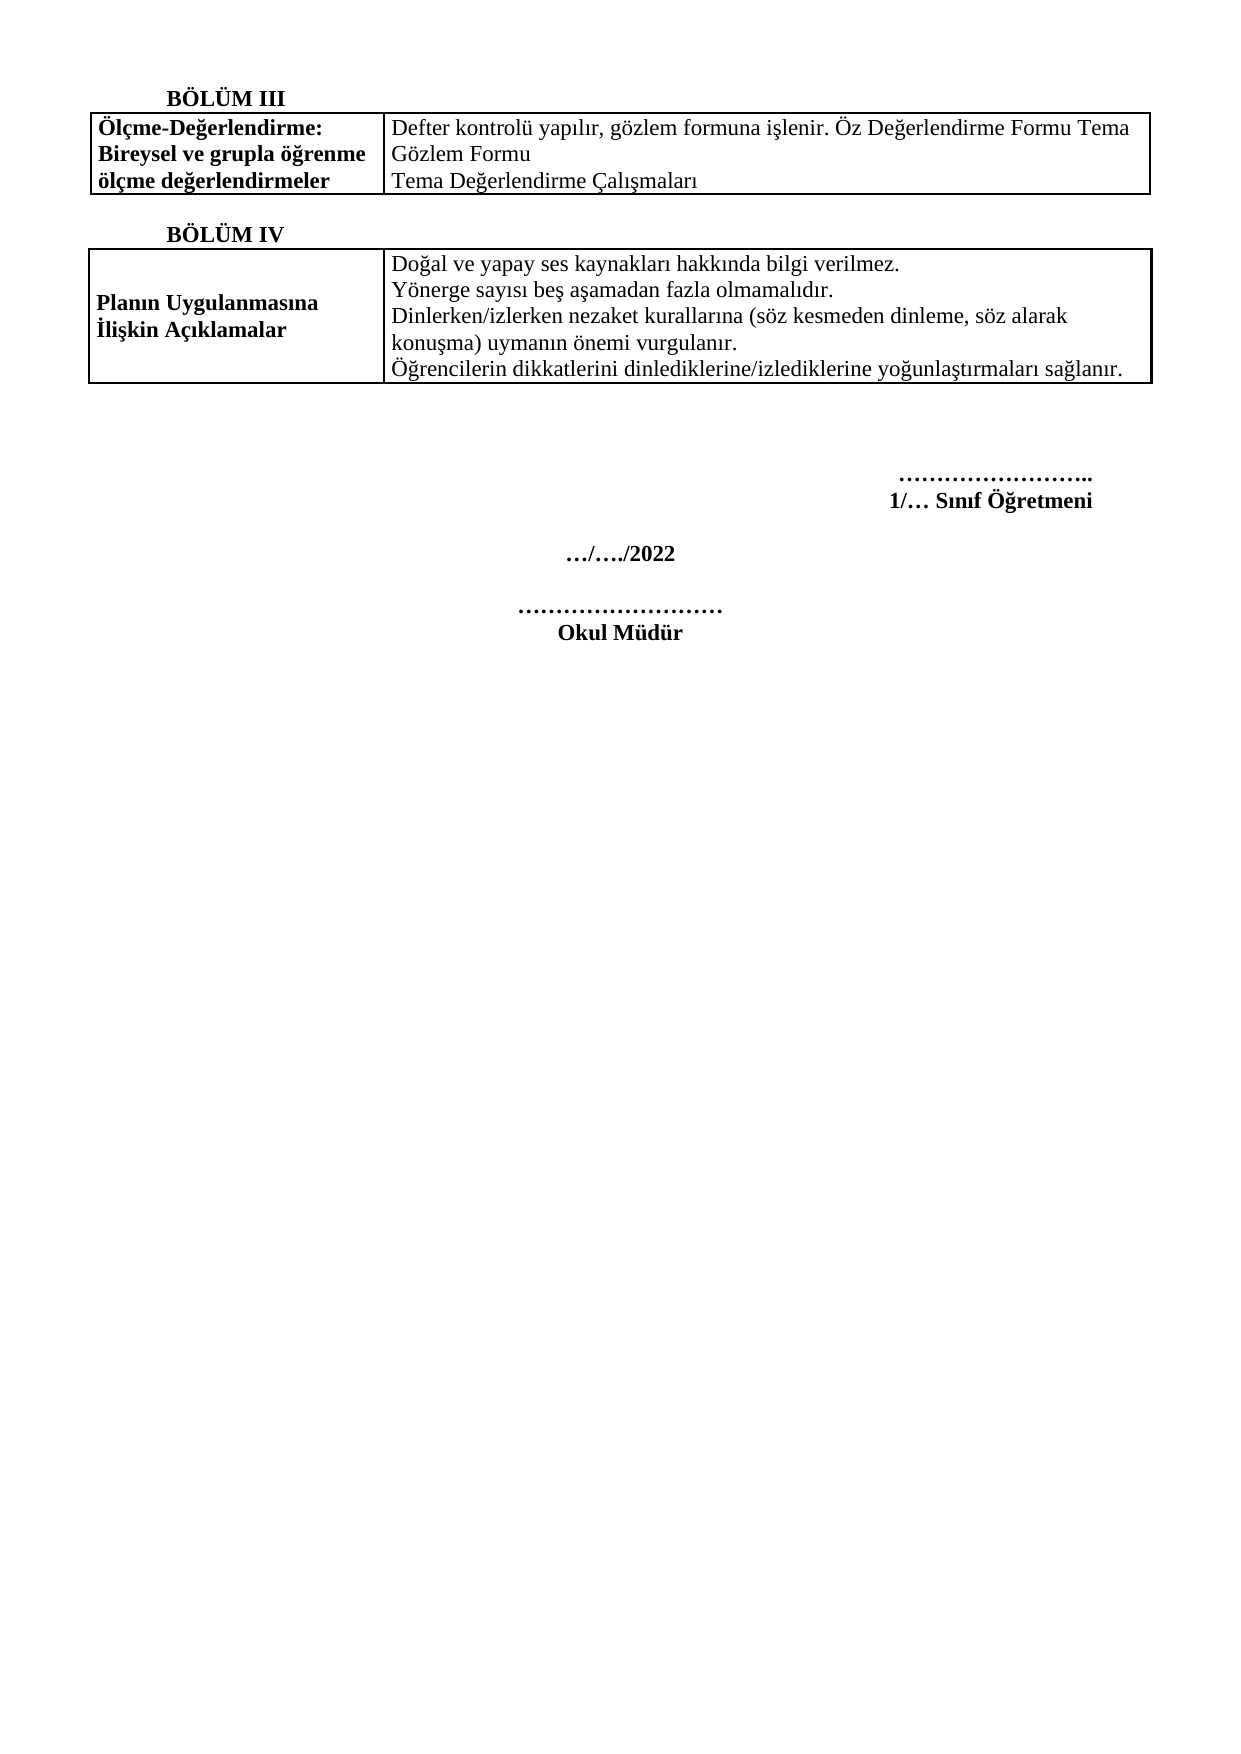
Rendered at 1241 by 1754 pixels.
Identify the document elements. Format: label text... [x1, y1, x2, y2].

subtitle BÖLÜM IV [148, 221, 1093, 248]
table_header Doğal ve yapay ses kaynakları hakkında bilgi verilmez. Yönerge sayısı beş aşamadan fazla olmamalıdır. Dinlerken/izlerken nezaket kurallarına (söz kesmeden dinleme, söz alarak konuşma) uymanın önemi vurgulanır. Öğrencilerin dikkatlerini dinlediklerine/izlediklerine yoğunlaştırmaları sağlanır. [385, 250, 1150, 382]
text …/…./2022 [148, 539, 1093, 566]
subtitle BÖLÜM III [148, 86, 1093, 112]
text Okul Müdür [148, 619, 1093, 645]
text 1/… Sınıf Öğretmeni [148, 487, 1093, 513]
text ……………………… [148, 592, 1093, 619]
table_header Planın Uygulanmasına İlişkin Açıklamalar [90, 250, 383, 382]
text …………………….. [148, 461, 1093, 487]
table_header Ölçme-Değerlendirme: Bireysel ve grupla öğrenme ölçme değerlendirmeler [92, 114, 383, 193]
table_header Defter kontrolü yapılır, gözlem formuna işlenir. Öz Değerlendirme Formu Tema Gözlem Formu Tema Değerlendirme Çalışmaları [385, 114, 1149, 193]
